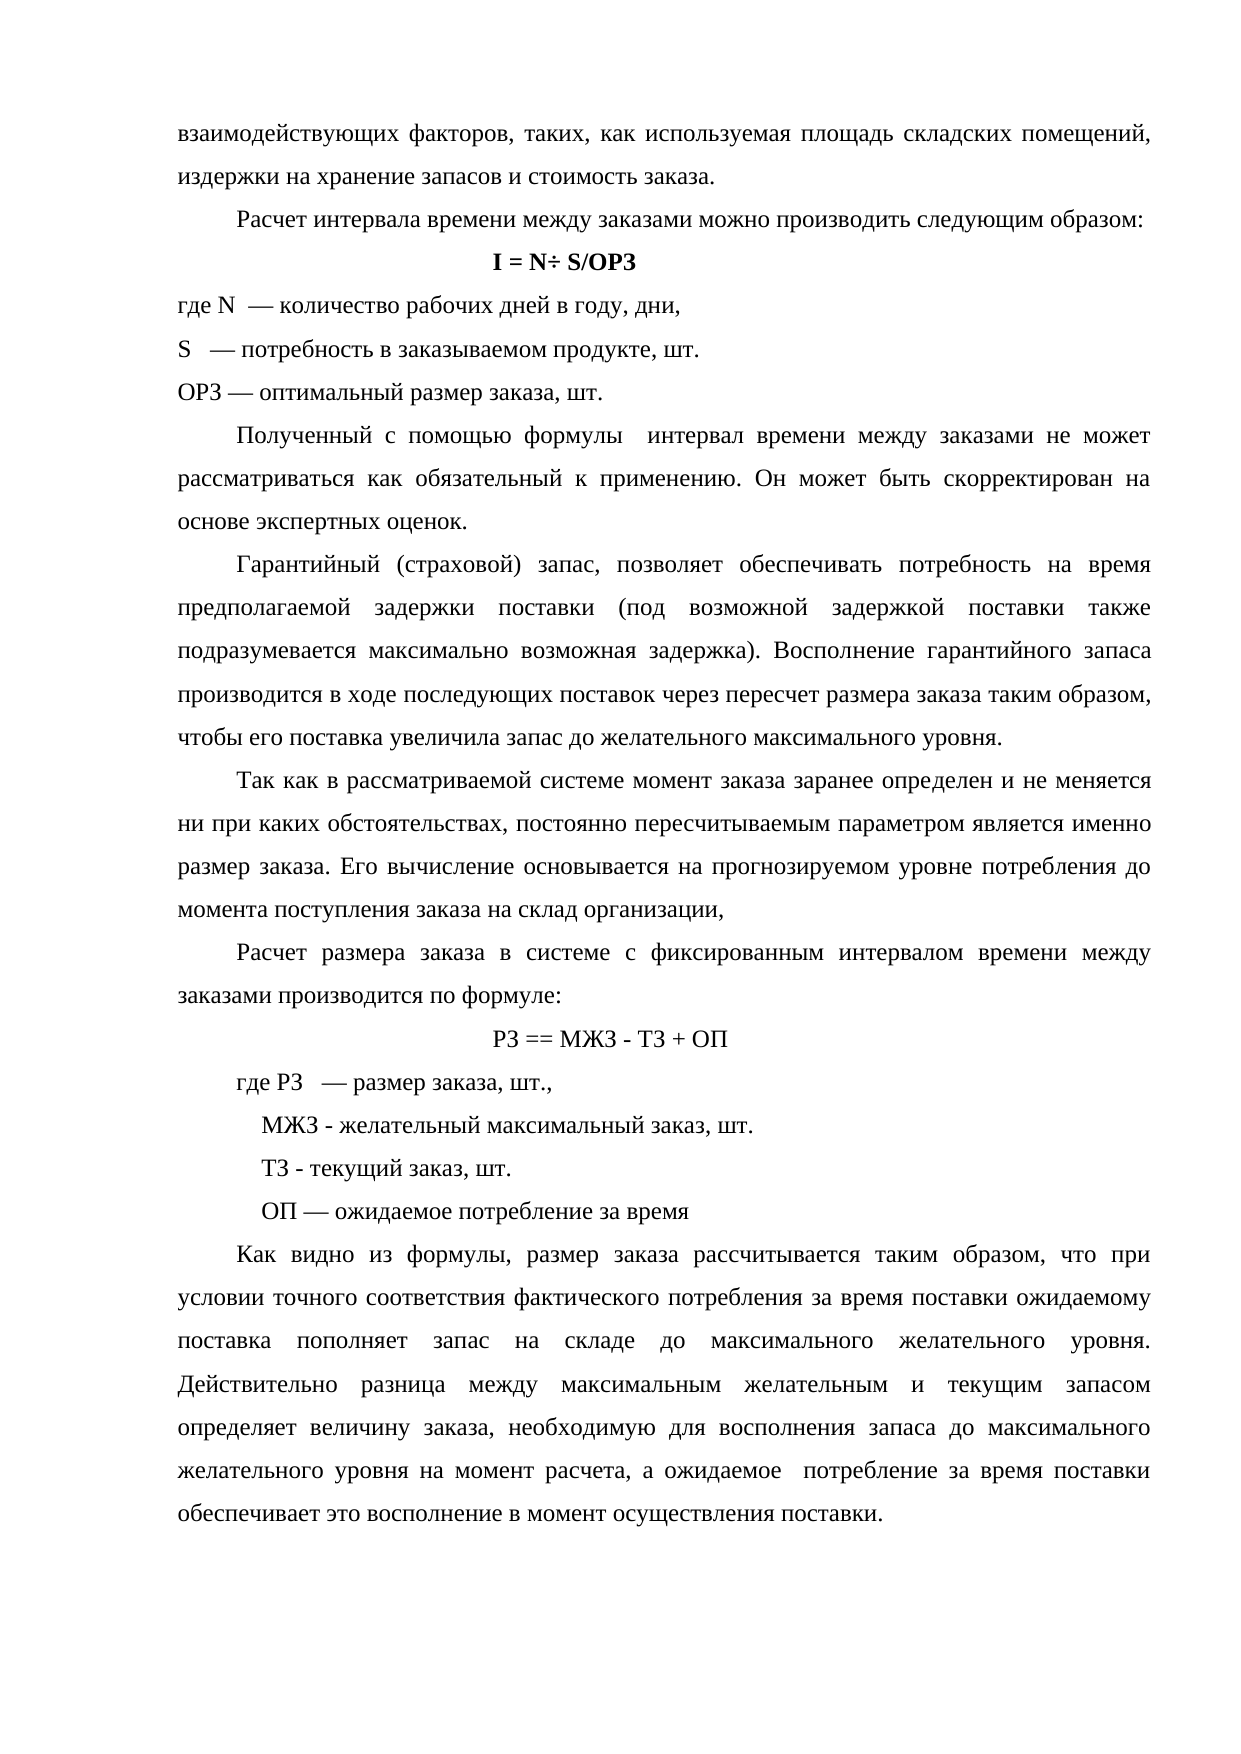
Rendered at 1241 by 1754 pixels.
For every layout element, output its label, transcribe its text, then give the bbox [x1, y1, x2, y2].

text Полученный с помощью формулы интервал времени между заказами не может рассматриваться как обязательный к применению. Он может быть скорректирован на основе экспертных оценок. [177, 420, 1152, 535]
text Расчет размера заказа в системе с фиксированным интервалом времени между заказами производится по формуле: [177, 937, 1152, 1009]
text ТЗ - текущий заказ, шт. [177, 1153, 1152, 1182]
text ОП — ожидаемое потребление за время [177, 1196, 1152, 1225]
text МЖЗ - желательный максимальный заказ, шт. [177, 1110, 1152, 1139]
text Как видно из формулы, размер заказа рассчитывается таким образом, что при условии точного соответствия фактического потребления за время поставки ожидаемому поставка пополняет запас на складе до максимального желательного уровня. Действительно разница между максимальным желательным и текущим запасом определяет величину заказа, необходимую для восполнения запаса до максимального желательного уровня на момент расчета, а ожидаемое потребление за время поставки обеспечивает это восполнение в момент осуществления поставки. [177, 1239, 1152, 1527]
text Гарантийный (страховой) запас, позволяет обеспечивать потребность на время предполагаемой задержки поставки (под возможной задержкой поставки также подразумевается максимально возможная задержка). Восполнение гарантийного запаса производится в ходе последующих поставок через пересчет размера заказа таким образом, чтобы его поставка увеличила запас до желательного максимального уровня. [177, 549, 1152, 751]
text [177, 118, 1152, 190]
text РЗ == МЖЗ - ТЗ + ОП [177, 1024, 1152, 1052]
text где N — количество рабочих дней в году, дни, [177, 291, 1152, 319]
text S — потребность в заказываемом продукте, шт. [177, 334, 1152, 362]
text где РЗ — размер заказа, шт., [177, 1067, 1152, 1096]
text I = N÷ S/ОРЗ [177, 247, 1152, 276]
text ОРЗ — оптимальный размер заказа, шт. [177, 377, 1152, 406]
text Так как в рассматриваемой системе момент заказа заранее определен и не меняется ни при каких обстоятельствах, постоянно пересчитываемым параметром является именно размер заказа. Его вычисление основывается на прогнозируемом уровне потребления до момента поступления заказа на склад организации, [177, 765, 1152, 923]
text Расчет интервала времени между заказами можно производить следующим образом: [177, 204, 1152, 233]
